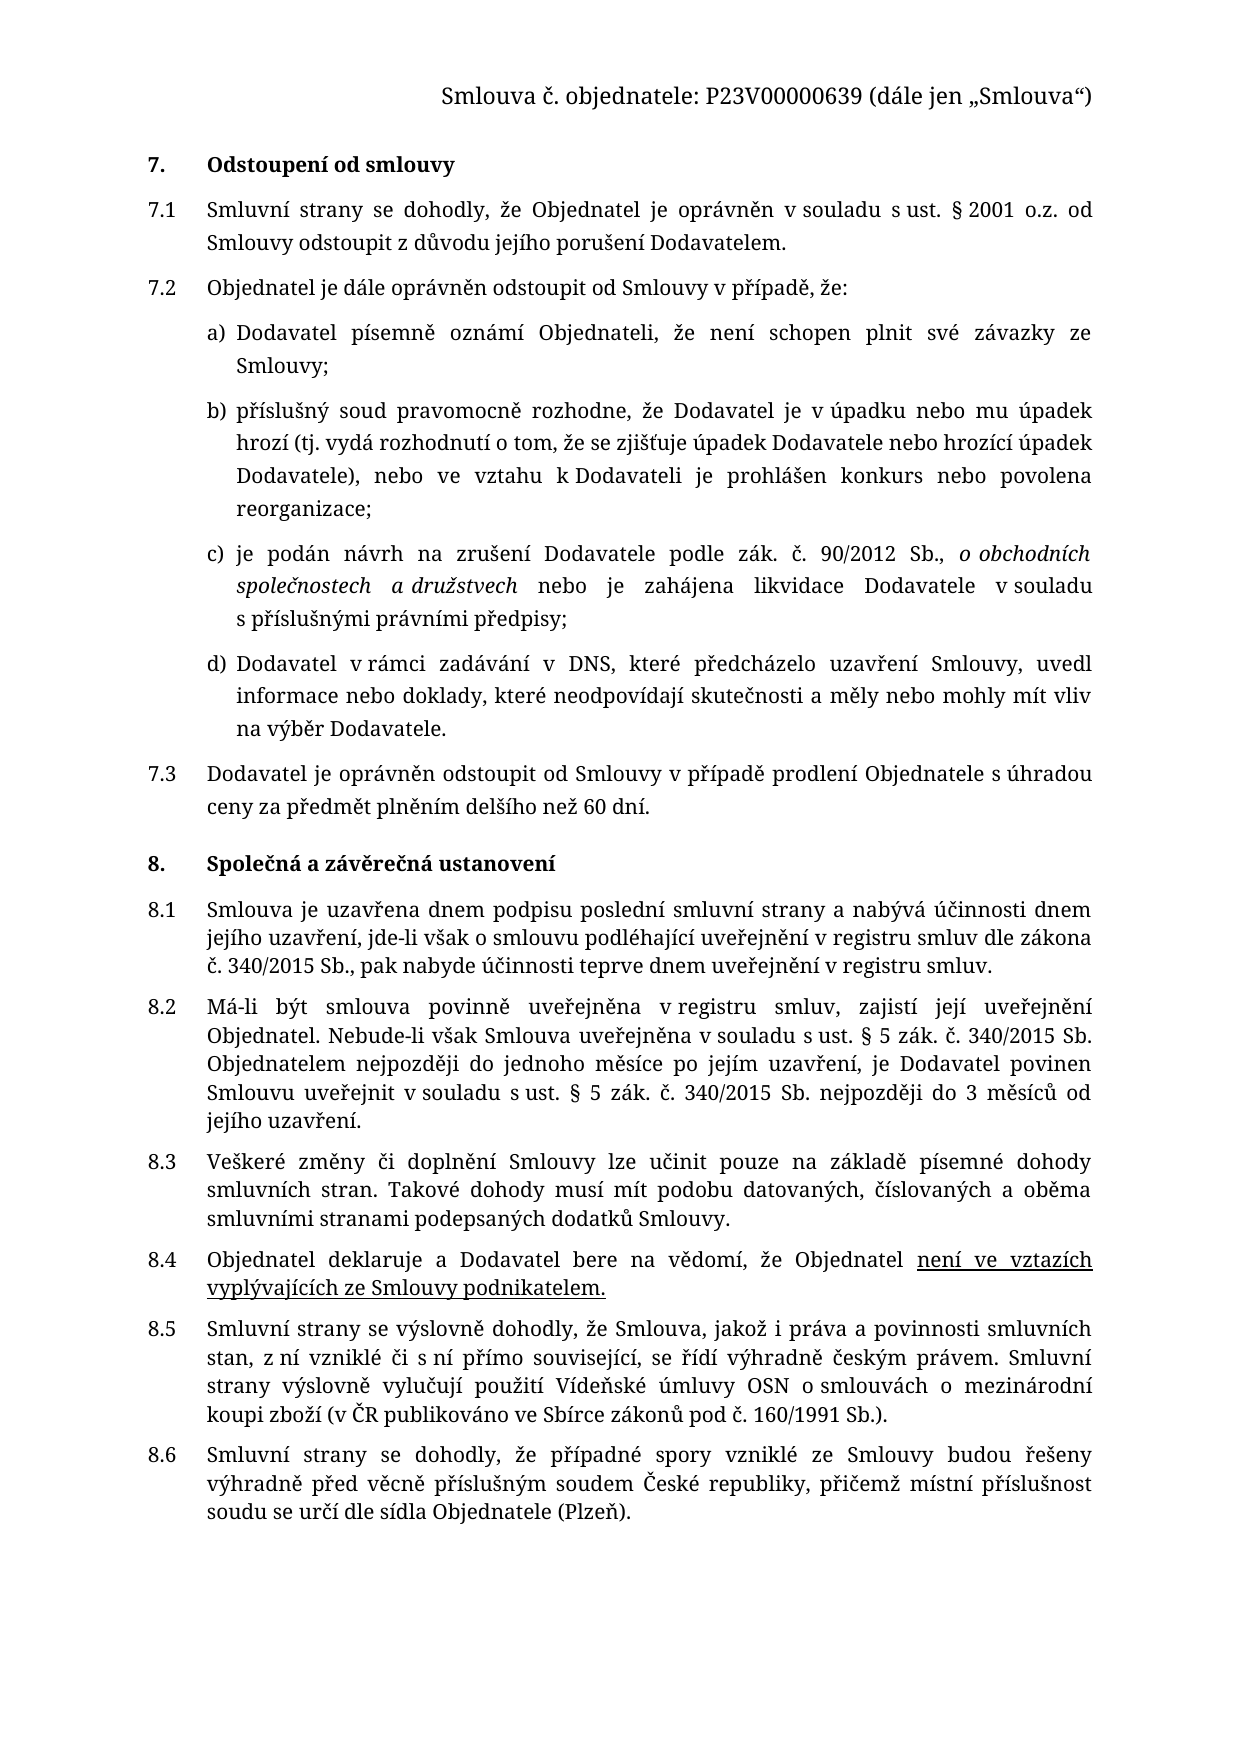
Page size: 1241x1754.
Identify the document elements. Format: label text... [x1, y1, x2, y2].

list Dodavatel písemně oznámí Objednateli, že není schopen plnit své závazky ze Smlouvy; [207, 318, 1093, 379]
list Odstoupení od smlouvy [148, 150, 1093, 179]
list je podán návrh na zrušení Dodavatele podle zák. č. 90/2012 Sb., o obchodních společnostech a družstvech nebo je zahájena likvidace Dodavatele v souladu s příslušnými právními předpisy; [207, 539, 1093, 632]
list Smluvní strany se výslovně dohodly, že Smlouva, jakož i práva a povinnosti smluvních stan, z ní vzniklé či s ní přímo související, se řídí výhradně českým právem. Smluvní strany výslovně vylučují použití Vídeňské úmluvy OSN o smlouvách o mezinárodní koupi zboží (v ČR publikováno ve Sbírce zákonů pod č. 160/1991 Sb.). [148, 1314, 1093, 1428]
list Smlouva je uzavřena dnem podpisu poslední smluvní strany a nabývá účinnosti dnem jejího uzavření, jde-li však o smlouvu podléhající uveřejnění v registru smluv dle zákona č. 340/2015 Sb., pak nabyde účinnosti teprve dnem uveřejnění v registru smluv. [148, 895, 1093, 980]
list Společná a závěrečná ustanovení [148, 849, 1093, 878]
list Dodavatel je oprávněn odstoupit od Smlouvy v případě prodlení Objednatele s úhradou ceny za předmět plněním delšího než 60 dní. [148, 759, 1093, 820]
list Smluvní strany se dohodly, že Objednatel je oprávněn v souladu s ust. § 2001 o.z. od Smlouvy odstoupit z důvodu jejího porušení Dodavatelem. [148, 195, 1093, 256]
list Má-li být smlouva povinně uveřejněna v registru smluv, zajistí její uveřejnění Objednatel. Nebude-li však Smlouva uveřejněna v souladu s ust. § 5 zák. č. 340/2015 Sb. Objednatelem nejpozději do jednoho měsíce po jejím uzavření, je Dodavatel povinen Smlouvu uveřejnit v souladu s ust. § 5 zák. č. 340/2015 Sb. nejpozději do 3 měsíců od jejího uzavření. [148, 992, 1093, 1135]
list Smluvní strany se dohodly, že případné spory vzniklé ze Smlouvy budou řešeny výhradně před věcně příslušným soudem České republiky, přičemž místní příslušnost soudu se určí dle sídla Objednatele (Plzeň). [148, 1441, 1093, 1526]
list Veškeré změny či doplnění Smlouvy lze učinit pouze na základě písemné dohody smluvních stran. Takové dohody musí mít podobu datovaných, číslovaných a oběma smluvními stranami podepsaných dodatků Smlouvy. [148, 1147, 1093, 1232]
list Dodavatel v rámci zadávání v DNS, které předcházelo uzavření Smlouvy, uvedl informace nebo doklady, které neodpovídají skutečnosti a měly nebo mohly mít vliv na výběr Dodavatele. [207, 649, 1093, 743]
list Objednatel je dále oprávněn odstoupit od Smlouvy v případě, že: [148, 273, 1093, 301]
list příslušný soud pravomocně rozhodne, že Dodavatel je v úpadku nebo mu úpadek hrozí (tj. vydá rozhodnutí o tom, že se zjišťuje úpadek Dodavatele nebo hrozící úpadek Dodavatele), nebo ve vztahu k Dodavateli je prohlášen konkurs nebo povolena reorganizace; [207, 396, 1093, 522]
list Objednatel deklaruje a Dodavatel bere na vědomí, že Objednatel není ve vztazích vyplývajících ze Smlouvy podnikatelem. [148, 1245, 1093, 1302]
